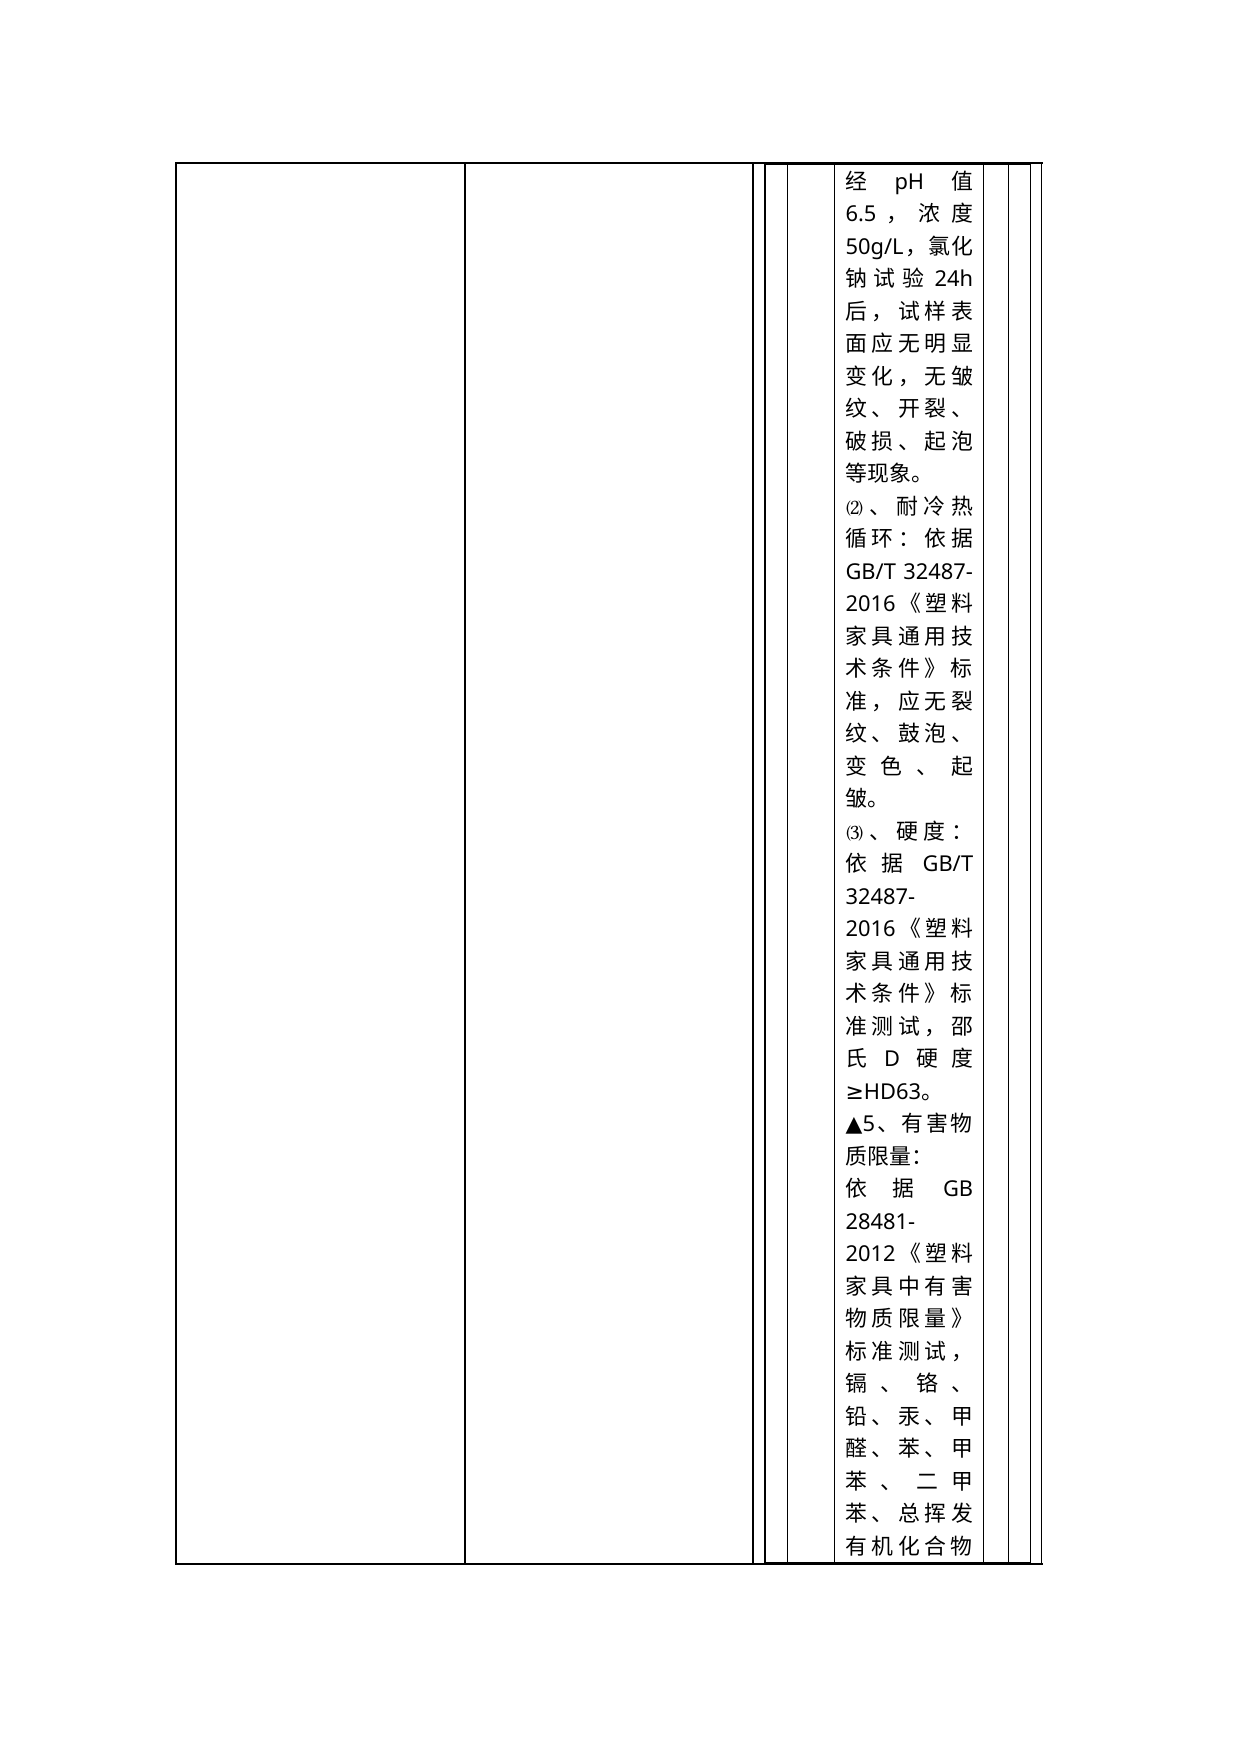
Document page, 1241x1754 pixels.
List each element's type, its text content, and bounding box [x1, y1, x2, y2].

table_cell [754, 164, 764, 1563]
table_cell [1031, 164, 1041, 1563]
table_cell [788, 165, 834, 1562]
table_cell 1 [177, 164, 464, 1563]
table_cell [766, 165, 787, 1562]
table_cell [466, 164, 752, 1563]
table_cell [1009, 165, 1030, 1562]
table_cell [984, 165, 1008, 1562]
